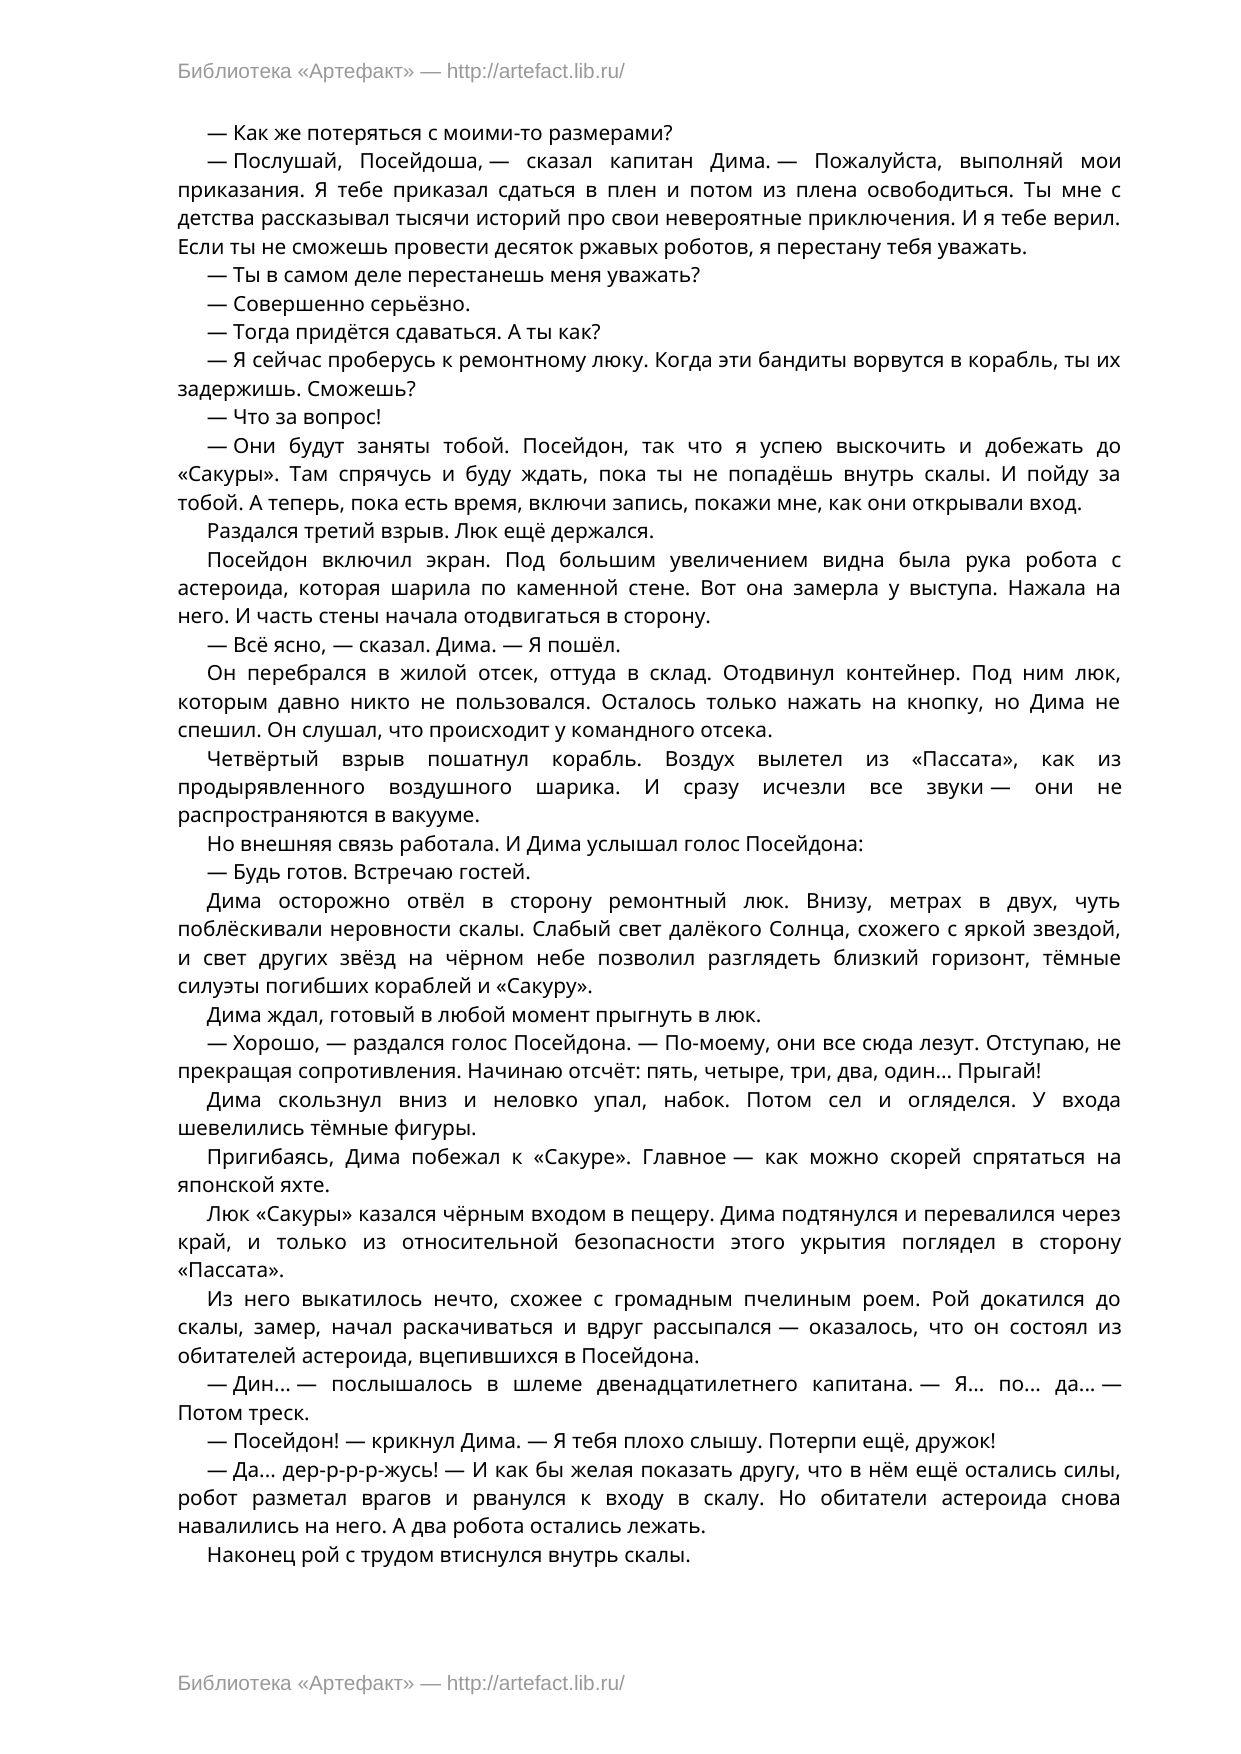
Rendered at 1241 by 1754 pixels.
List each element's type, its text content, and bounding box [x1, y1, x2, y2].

text Но внешняя связь работала. И Дима услышал голос Посейдона: [177, 829, 1122, 857]
text — Послушай, Посейдоша, — сказал капитан Дима. — Пожалуйста, выполняй мои приказания. Я тебе приказал сдаться в плен и потом из плена освободиться. Ты мне с детства рассказывал тысячи историй про свои невероятные приключения. И я тебе верил. Если ты не сможешь провести десяток ржавых роботов, я перестану тебя уважать. [177, 147, 1122, 260]
text Люк «Сакуры» казался чёрным входом в пещеру. Дима подтянулся и перевалился через край, и только из относительной безопасности этого укрытия поглядел в сторону «Пассата». [177, 1199, 1122, 1284]
text — Будь готов. Встречаю гостей. [177, 857, 1122, 886]
text — Что за вопрос! [177, 402, 1122, 431]
text — Как же потеряться с моими-то размерами? [177, 118, 1122, 147]
text Дима осторожно отвёл в сторону ремонтный люк. Внизу, метрах в двух, чуть поблёскивали неровности скалы. Слабый свет далёкого Солнца, схожего с яркой звездой, и свет других звёзд на чёрном небе позволил разглядеть близкий горизонт, тёмные силуэты погибших кораблей и «Сакуру». [177, 886, 1122, 1000]
text Дима ждал, готовый в любой момент прыгнуть в люк. [177, 1000, 1122, 1028]
text Он перебрался в жилой отсек, оттуда в склад. Отодвинул контейнер. Под ним люк, которым давно никто не пользовался. Осталось только нажать на кнопку, но Дима не спешил. Он слушал, что происходит у командного отсека. [177, 658, 1122, 744]
text Раздался третий взрыв. Люк ещё держался. [177, 516, 1122, 545]
text Четвёртый взрыв пошатнул корабль. Воздух вылетел из «Пассата», как из продырявленного воздушного шарика. И сразу исчезли все звуки — они не распространяются в вакууме. [177, 744, 1122, 829]
text — Да... дер-р-р-р-жусь! — И как бы желая показать другу, что в нём ещё остались силы, робот разметал врагов и рванулся к входу в скалу. Но обитатели астероида снова навалились на него. А два робота остались лежать. [177, 1455, 1122, 1540]
text — Ты в самом деле перестанешь меня уважать? [177, 260, 1122, 289]
text — Дин... — послышалось в шлеме двенадцатилетнего капитана. — Я... по... да... — Потом треск. [177, 1369, 1122, 1426]
text — Посейдон! — крикнул Дима. — Я тебя плохо слышу. Потерпи ещё, дружок! [177, 1426, 1122, 1455]
text Из него выкатилось нечто, схожее с громадным пчелиным роем. Рой докатился до скалы, замер, начал раскачиваться и вдруг рассыпался — оказалось, что он состоял из обитателей астероида, вцепившихся в Посейдона. [177, 1284, 1122, 1369]
text — Они будут заняты тобой. Посейдон, так что я успею выскочить и добежать до «Сакуры». Там спрячусь и буду ждать, пока ты не попадёшь внутрь скалы. И пойду за тобой. А теперь, пока есть время, включи запись, покажи мне, как они открывали вход. [177, 431, 1122, 516]
text Наконец рой с трудом втиснулся внутрь скалы. [177, 1540, 1122, 1568]
text — Я сейчас проберусь к ремонтному люку. Когда эти бандиты ворвутся в корабль, ты их задержишь. Сможешь? [177, 346, 1122, 402]
text Дима скользнул вниз и неловко упал, набок. Потом сел и огляделся. У входа шевелились тёмные фигуры. [177, 1085, 1122, 1142]
text — Тогда придётся сдаваться. А ты как? [177, 317, 1122, 346]
text — Всё ясно, — сказал. Дима. — Я пошёл. [177, 630, 1122, 658]
text — Хорошо, — раздался голос Посейдона. — По-моему, они все сюда лезут. Отступаю, не прекращая сопротивления. Начинаю отсчёт: пять, четыре, три, два, один... Прыгай! [177, 1028, 1122, 1085]
text Посейдон включил экран. Под большим увеличением видна была рука робота с астероида, которая шарила по каменной стене. Вот она замерла у выступа. Нажала на него. И часть стены начала отодвигаться в сторону. [177, 545, 1122, 630]
text Пригибаясь, Дима побежал к «Сакуре». Главное — как можно скорей спрятаться на японской яхте. [177, 1142, 1122, 1199]
text — Совершенно серьёзно. [177, 289, 1122, 317]
